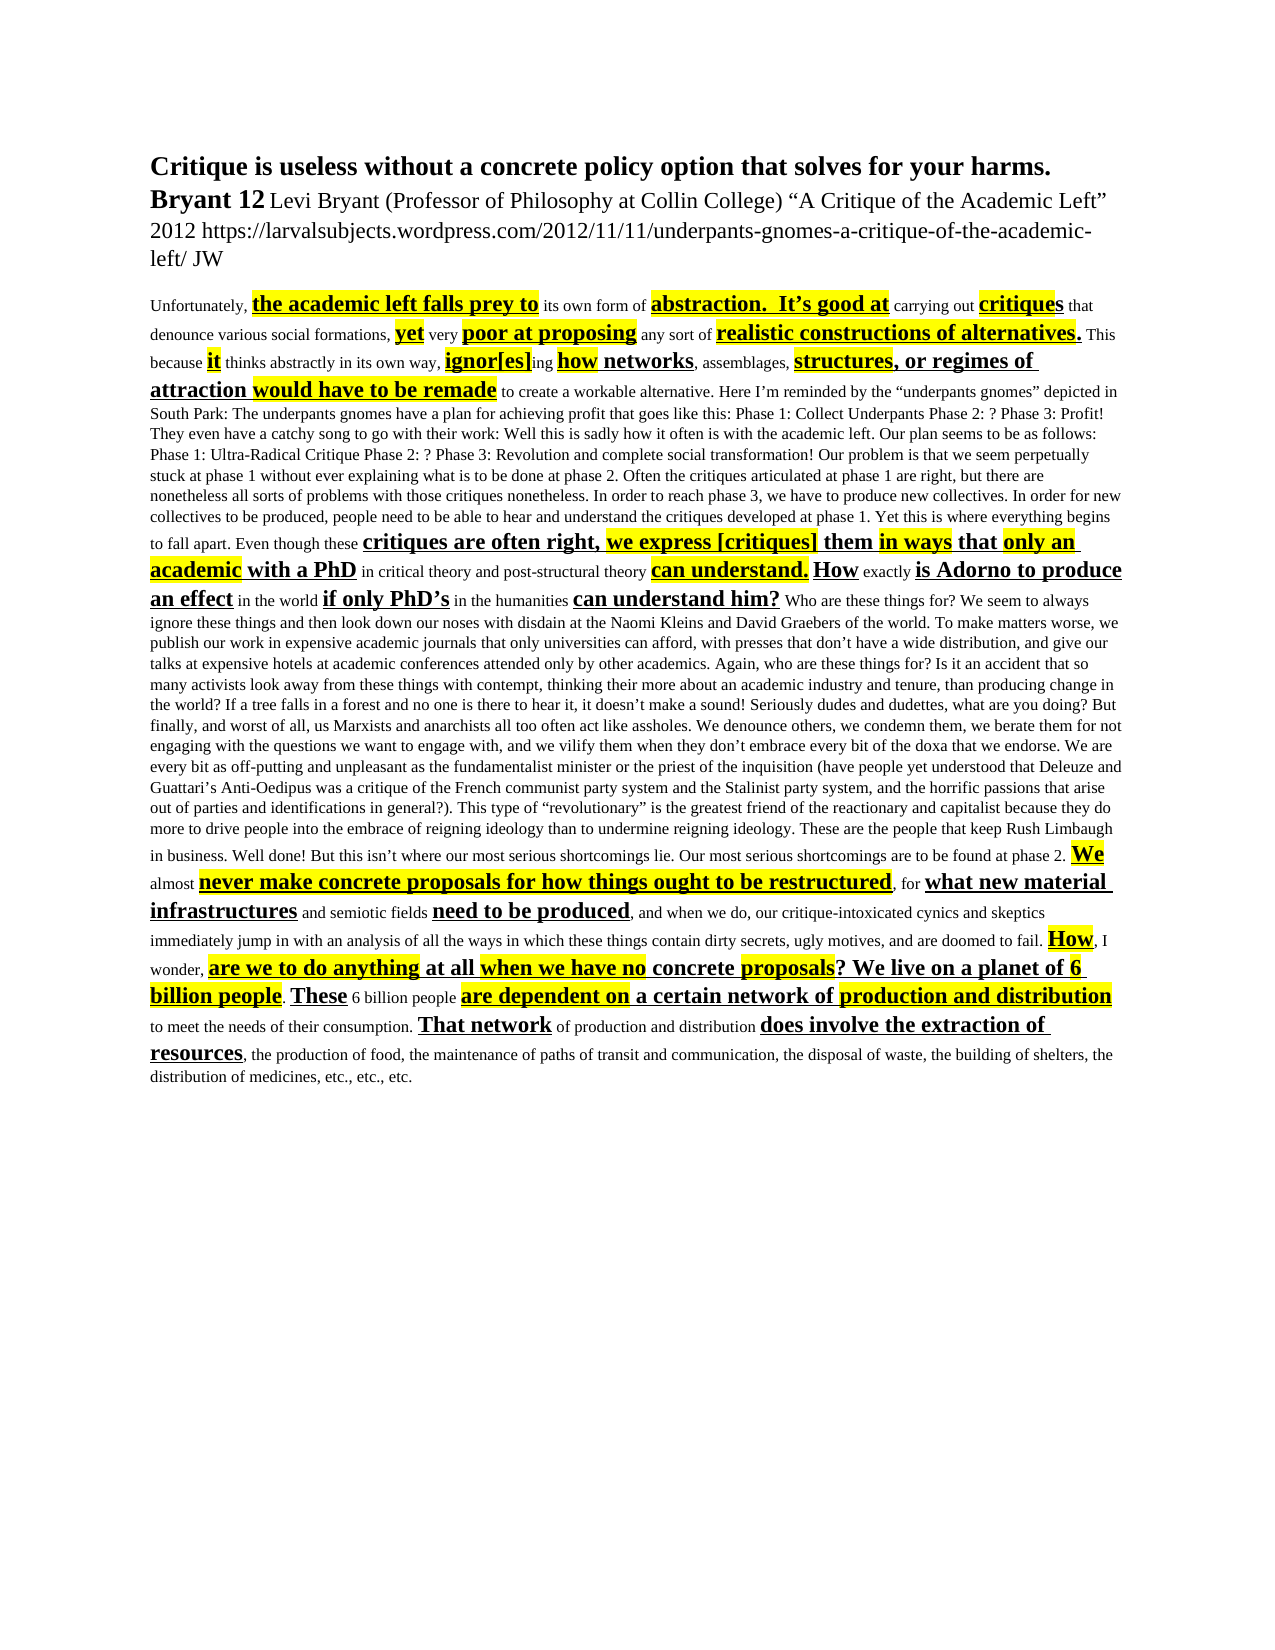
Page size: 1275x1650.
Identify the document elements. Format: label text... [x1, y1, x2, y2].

text Bryant 12 Levi Bryant (Professor of Philosophy at Collin College) “A Critique of the Academic Left” 2012 https://larvalsubjects.wordpress.com/2012/11/11/underpants-gnomes-a-critique-of-the-academic-left/ JW [150, 183, 1125, 272]
text Unfortunately, the academic left falls prey to its own form of abstraction. It’s good at carrying out critiques that denounce various social formations, yet very poor at proposing any sort of realistic constructions of alternatives. This because it thinks abstractly in its own way, ignor[es]ing how networks, assemblages, structures, or regimes of attraction would have to be remade to create a workable alternative. Here I’m reminded by the “underpants gnomes” depicted in South Park: The underpants gnomes have a plan for achieving profit that goes like this: Phase 1: Collect Underpants Phase 2: ? Phase 3: Profit! They even have a catchy song to go with their work: Well this is sadly how it often is with the academic left. Our plan seems to be as follows: Phase 1: Ultra-Radical Critique Phase 2: ? Phase 3: Revolution and complete social transformation! Our problem is that we seem perpetually stuck at phase 1 without ever explaining what is to be done at phase 2. Often the critiques articulated at phase 1 are right, but there are nonetheless all sorts of problems with those critiques nonetheless. In order to reach phase 3, we have to produce new collectives. In order for new collectives to be produced, people need to be able to hear and understand the critiques developed at phase 1. Yet this is where everything begins to fall apart. Even though these critiques are often right, we express [critiques] them in ways that only an academic with a PhD in critical theory and post-structural theory can understand. How exactly is Adorno to produce an effect in the world if only PhD’s in the humanities can understand him? Who are these things for? We seem to always ignore these things and then look down our noses with disdain at the Naomi Kleins and David Graebers of the world. To make matters worse, we publish our work in expensive academic journals that only universities can afford, with presses that don’t have a wide distribution, and give our talks at expensive hotels at academic conferences attended only by other academics. Again, who are these things for? Is it an accident that so many activists look away from these things with contempt, thinking their more about an academic industry and tenure, than producing change in the world? If a tree falls in a forest and no one is there to hear it, it doesn’t make a sound! Seriously dudes and dudettes, what are you doing? But finally, and worst of all, us Marxists and anarchists all too often act like assholes. We denounce others, we condemn them, we berate them for not engaging with the questions we want to engage with, and we vilify them when they don’t embrace every bit of the doxa that we endorse. We are every bit as off-putting and unpleasant as the fundamentalist minister or the priest of the inquisition (have people yet understood that Deleuze and Guattari’s Anti-Oedipus was a critique of the French communist party system and the Stalinist party system, and the horrific passions that arise out of parties and identifications in general?). This type of “revolutionary” is the greatest friend of the reactionary and capitalist because they do more to drive people into the embrace of reigning ideology than to undermine reigning ideology. These are the people that keep Rush Limbaugh in business. Well done! But this isn’t where our most serious shortcomings lie. Our most serious shortcomings are to be found at phase 2. We almost never make concrete proposals for how things ought to be restructured, for what new material infrastructures and semiotic fields need to be produced, and when we do, our critique-intoxicated cynics and skeptics immediately jump in with an analysis of all the ways in which these things contain dirty secrets, ugly motives, and are doomed to fail. How, I wonder, are we to do anything at all when we have no concrete proposals? We live on a planet of 6 billion people. These 6 billion people are dependent on a certain network of production and distribution to meet the needs of their consumption. That network of production and distribution does involve the extraction of resources, the production of food, the maintenance of paths of transit and communication, the disposal of waste, the building of shelters, the distribution of medicines, etc., etc., etc. [150, 290, 1125, 1086]
subtitle Critique is useless without a concrete policy option that solves for your harms. [150, 150, 1125, 181]
